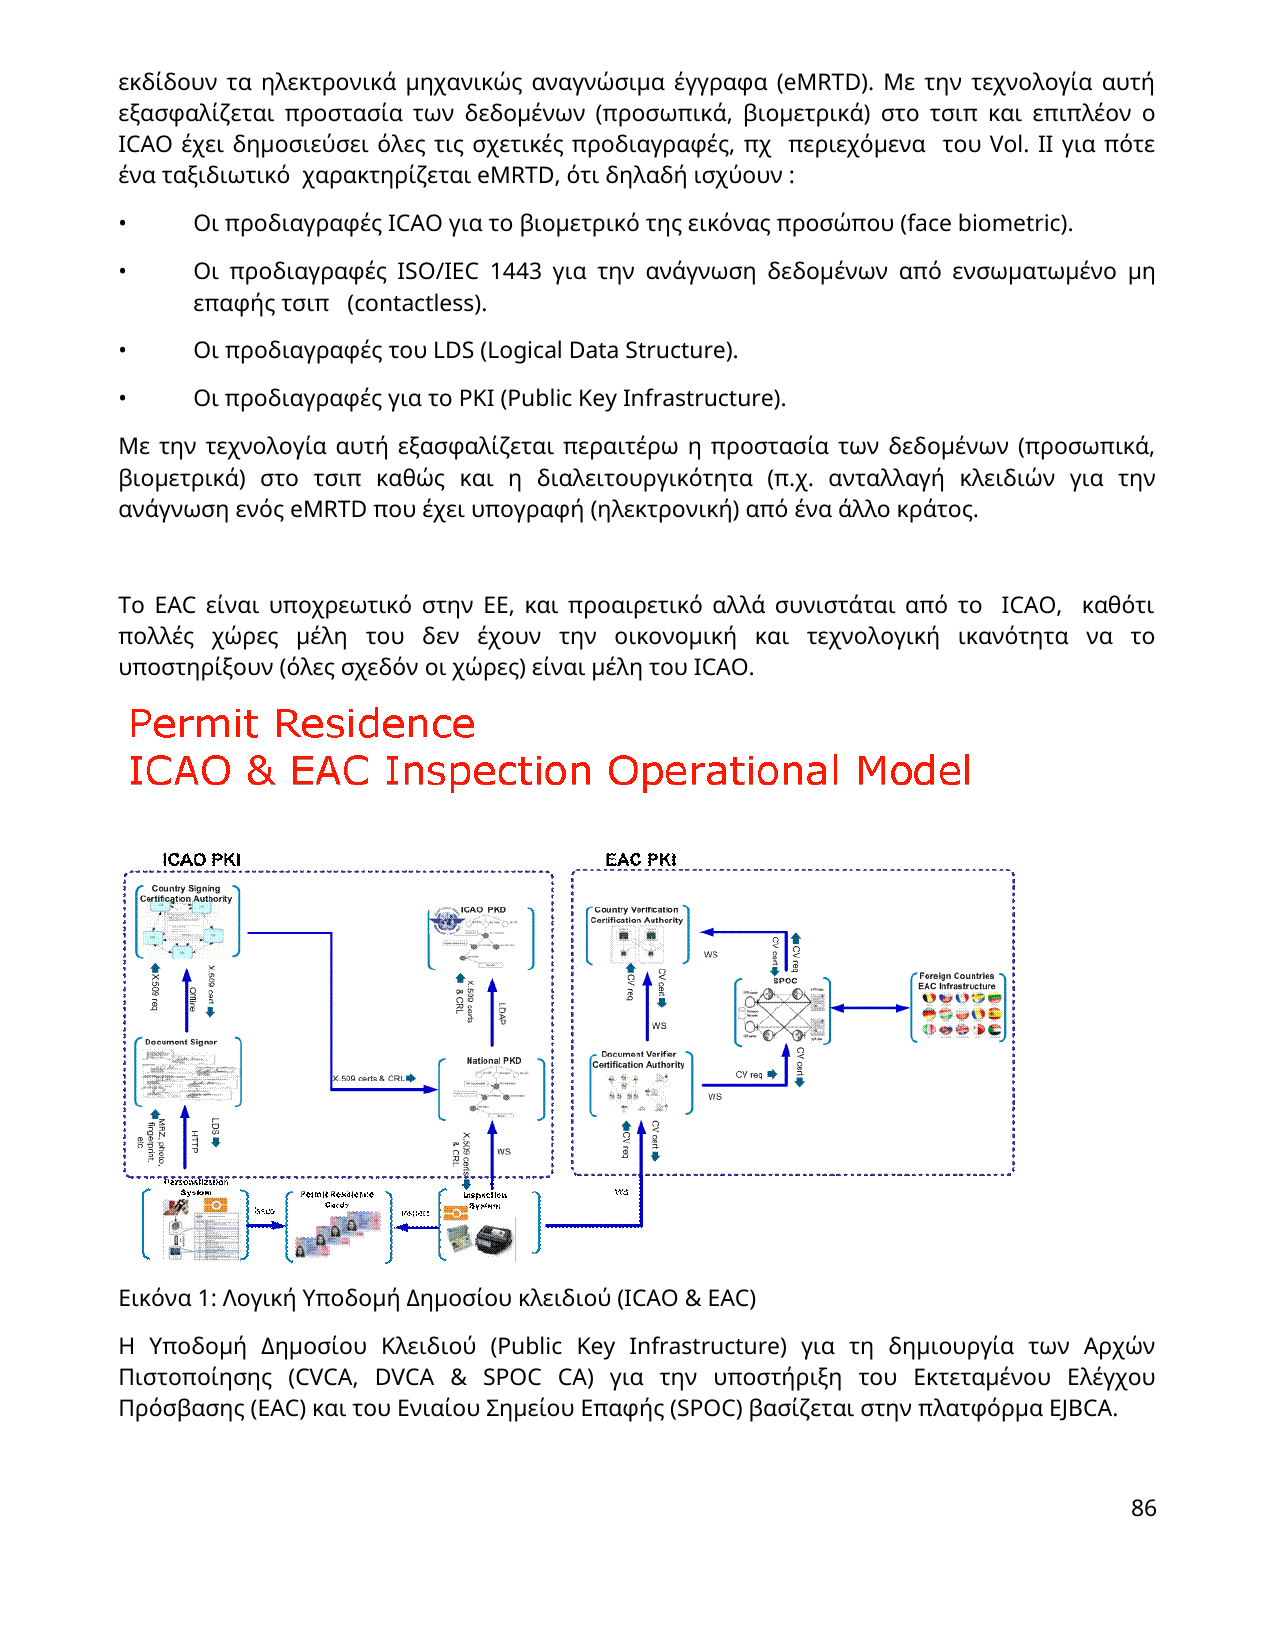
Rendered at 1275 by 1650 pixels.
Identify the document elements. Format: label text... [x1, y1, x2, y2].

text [118, 66, 1157, 191]
text Εικόνα 1: Λογική Υποδομή Δημοσίου κλειδιού (ICAO & EAC) [118, 1282, 1157, 1313]
text Η Υποδομή Δημοσίου Κλειδιού (Public Key Infrastructure) για τη δημιουργία των Αρχών Πιστοποίησης (CVCA, DVCA & SPOC CA) για την υποστήριξη του Εκτεταμένου Ελέγχου Πρόσβασης (EAC) και του Ενιαίου Σημείου Επαφής (SPOC) βασίζεται στην πλατφόρμα EJBCA. [118, 1330, 1157, 1424]
text Με την τεχνολογία αυτή εξασφαλίζεται περαιτέρω η προστασία των δεδομένων (προσωπικά, βιομετρικά) στο τσιπ καθώς και η διαλειτουργικότητα (π.χ. ανταλλαγή κλειδιών για την ανάγνωση ενός eMRTD που έχει υπογραφή (ηλεκτρονική) από ένα άλλο κράτος. [118, 430, 1157, 524]
text Το EAC είναι υποχρεωτικό στην ΕΕ, και προαιρετικό αλλά συνιστάται από το ICAO, καθότι πολλές χώρες μέλη του δεν έχουν την οικονομική και τεχνολογική ικανότητα να το υποστηρίξουν (όλες σχεδόν οι χώρες) είναι μέλη του ICAO. [118, 588, 1157, 682]
text • Οι προδιαγραφές του LDS (Logical Data Structure). [118, 334, 1157, 366]
text • Οι προδιαγραφές ISO/IEC 1443 για την ανάγνωση δεδομένων από ενσωματωμένο μη επαφής τσιπ (contactless). [118, 255, 1157, 318]
text • Οι προδιαγραφές για το PKI (Public Key Infrastructure). [118, 382, 1157, 413]
text • Οι προδιαγραφές ICAO για το βιομετρικό της εικόνας προσώπου (face biometric). [118, 207, 1157, 238]
picture [118, 698, 1019, 1266]
